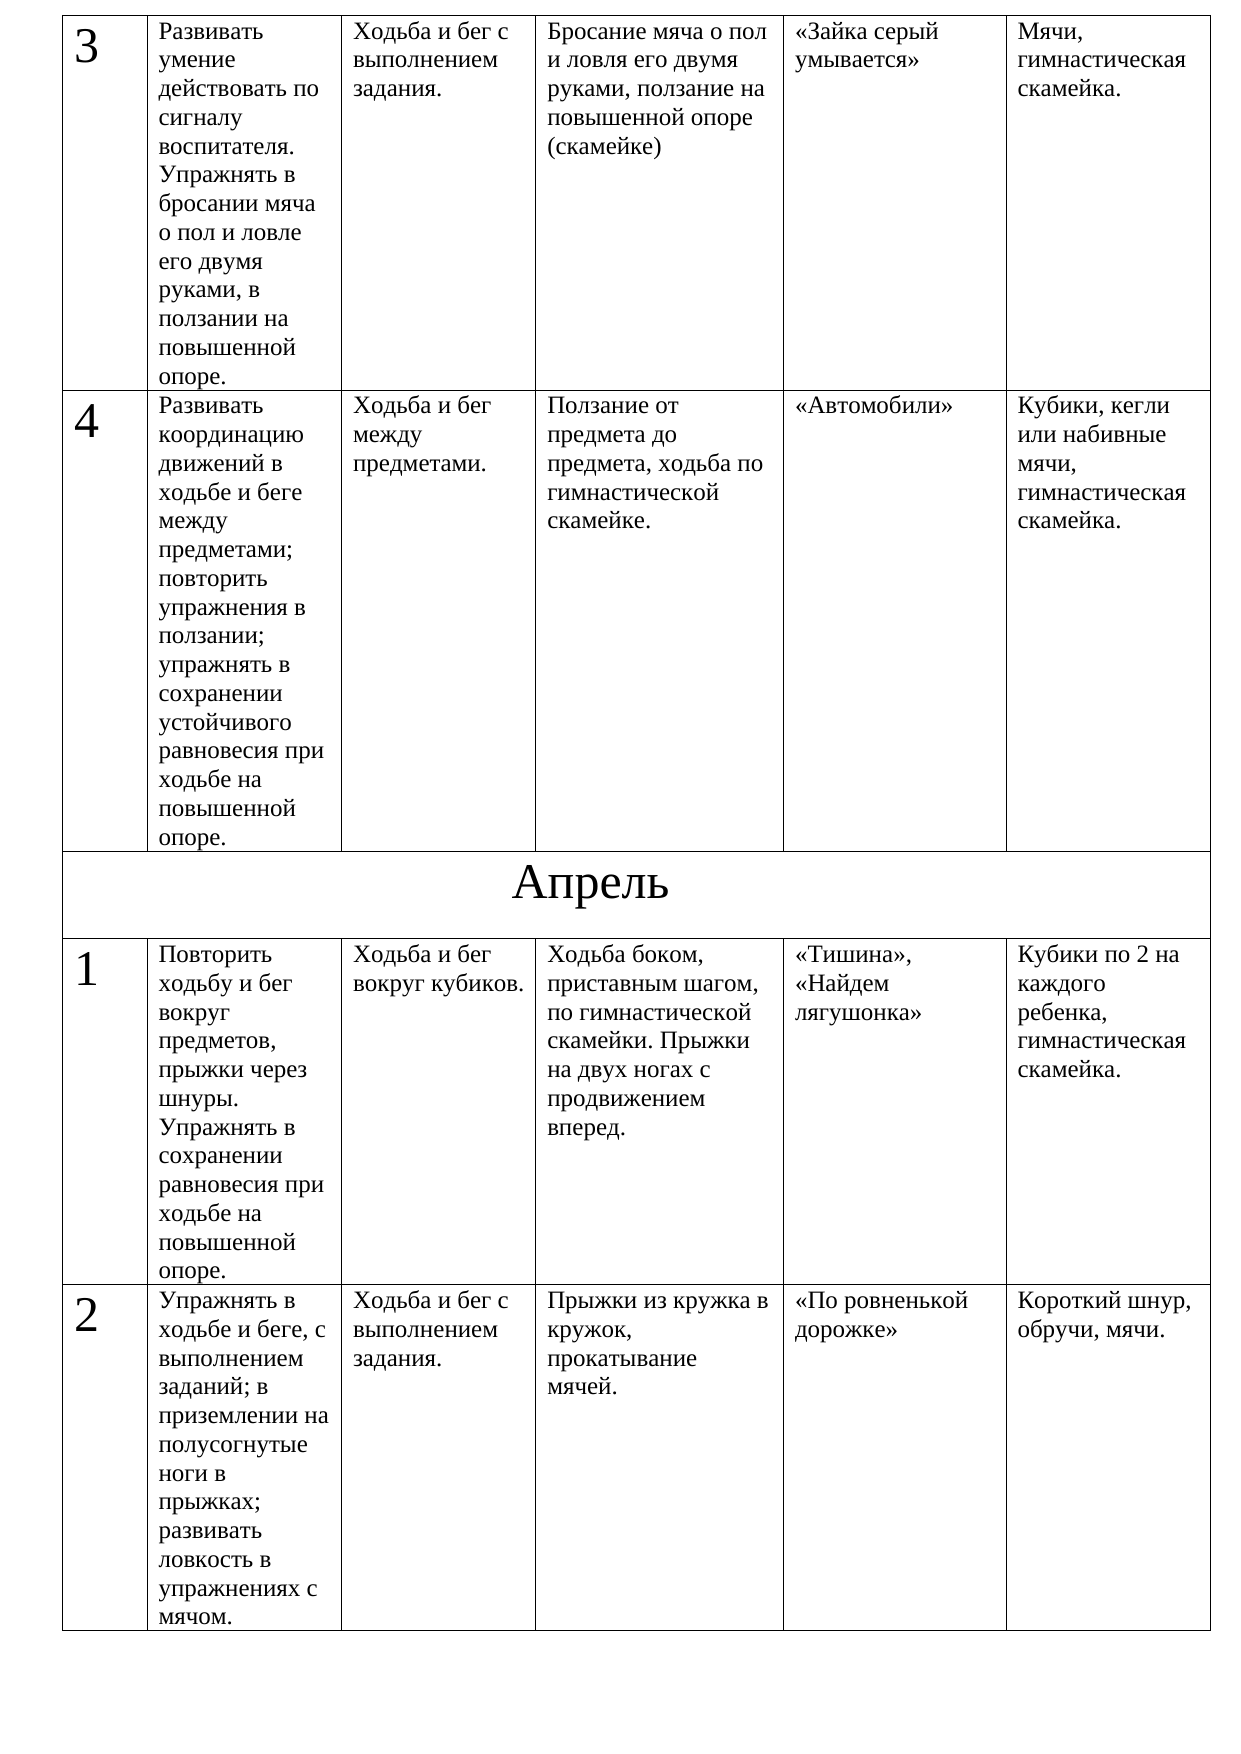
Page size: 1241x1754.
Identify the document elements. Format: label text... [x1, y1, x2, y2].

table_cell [342, 1285, 535, 1630]
table_cell Кубики, кегли или набивные мячи, гимнастическая скамейка. [1007, 391, 1210, 851]
table_cell «Тишина», «Найдем лягушонка» [784, 939, 1006, 1284]
table_cell Ходьба боком, приставным шагом, по гимнастической скамейки. Прыжки на двух ногах с продвижением вперед. [536, 939, 783, 1284]
table_cell Короткий шнур, обручи, мячи. [1007, 1285, 1210, 1630]
table_cell Развивать координацию движений в ходьбе и беге между предметами; повторить упражнения в ползании; упражнять в сохранении устойчивого равновесия при ходьбе на повышенной опоре. [148, 391, 341, 851]
table_cell Развивать умение действовать по сигналу воспитателя. Упражнять в бросании мяча о пол и ловле его двумя руками, в ползании на повышенной опоре. [148, 16, 341, 389]
table_cell Ходьба и бег с выполнением задания. [342, 16, 535, 389]
table_cell Повторить ходьбу и бег вокруг предметов, прыжки через шнуры. Упражнять в сохранении равновесия при ходьбе на повышенной опоре. [148, 939, 341, 1284]
table_cell Бросание мяча о пол и ловля его двумя руками, ползание на повышенной опоре (скамейке) [536, 16, 783, 389]
table_cell «По ровненькой дорожке» [784, 1285, 1006, 1630]
table_cell 3 [63, 16, 147, 389]
table_cell 2 [63, 1285, 147, 1630]
table_cell Упражнять в ходьбе и беге, с выполнением заданий; в приземлении на полусогнутые ноги в прыжках; развивать ловкость в упражнениях с мячом. [148, 1285, 341, 1630]
table_cell «Зайка серый умывается» [784, 16, 1006, 389]
table_cell Апрель [63, 852, 1210, 938]
table_cell 1 [63, 939, 147, 1284]
table_cell 4 [63, 391, 147, 851]
table_cell Ходьба и бег вокруг кубиков. [342, 939, 535, 1284]
table_cell Мячи, гимнастическая скамейка. [1007, 16, 1210, 389]
table_cell Ползание от предмета до предмета, ходьба по гимнастической скамейке. [536, 391, 783, 851]
table_cell «Автомобили» [784, 391, 1006, 851]
table_cell Кубики по 2 на каждого ребенка, гимнастическая скамейка. [1007, 939, 1210, 1284]
table_cell Ходьба и бег между предметами. [342, 391, 535, 851]
table_cell Прыжки из кружка в кружок, прокатывание мячей. [536, 1285, 783, 1630]
